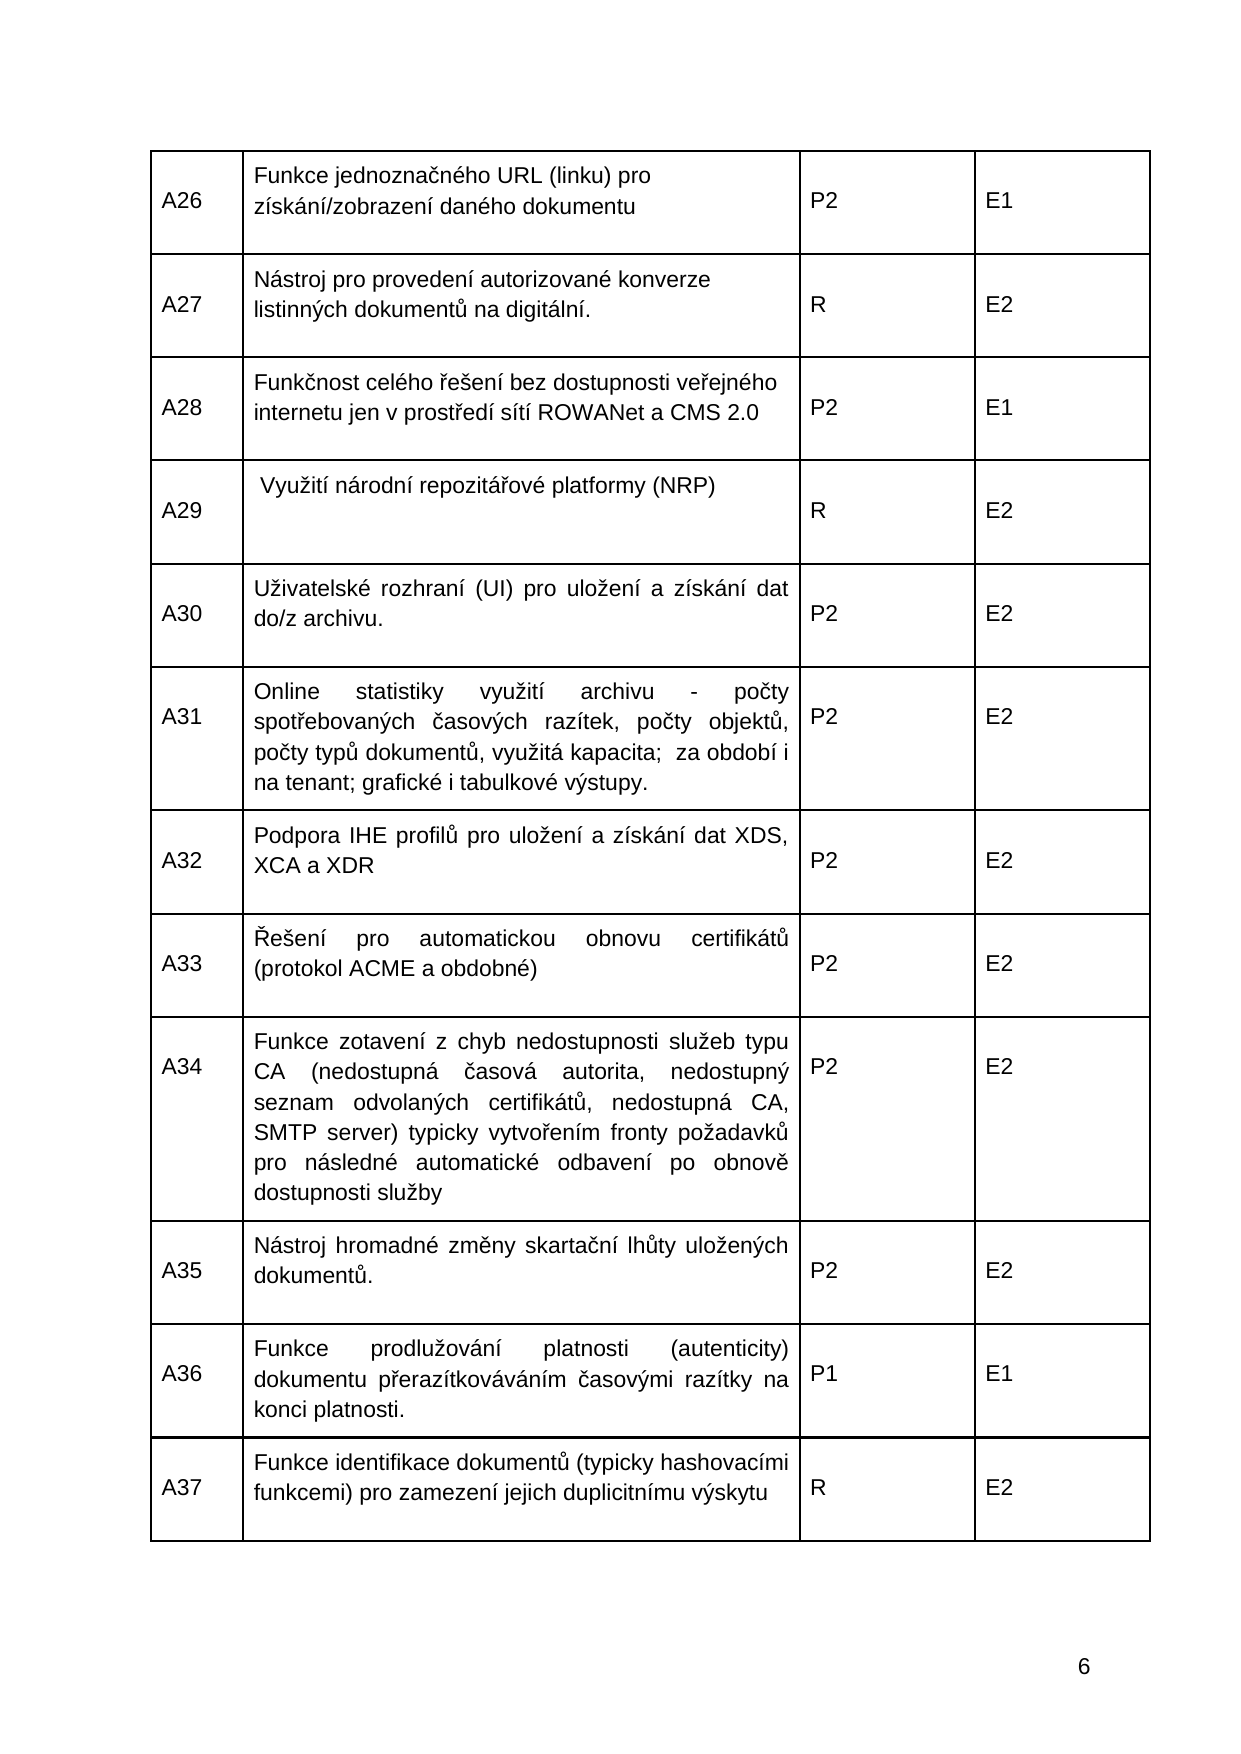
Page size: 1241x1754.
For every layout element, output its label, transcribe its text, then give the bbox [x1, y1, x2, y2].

table_cell Funkce identifikace dokumentů (typicky hashovacími funkcemi) pro zamezení jejich duplicitnímu výskytu [244, 1439, 799, 1539]
table_cell E1 [976, 358, 1149, 459]
table_cell E2 [976, 915, 1149, 1016]
table_cell Využití národní repozitářové platformy (NRP) [244, 461, 799, 562]
table_cell Nástroj hromadné změny skartační lhůty uložených dokumentů. [244, 1222, 799, 1323]
table_cell E1 [976, 1325, 1149, 1436]
table_cell Uživatelské rozhraní (UI) pro uložení a získání dat do/z archivu. [244, 565, 799, 666]
table_cell E2 [976, 1018, 1149, 1220]
table_cell R [801, 255, 974, 356]
table_cell P2 [801, 565, 974, 666]
table_cell E2 [976, 461, 1149, 562]
table_cell E2 [976, 1439, 1149, 1539]
table_cell Řešení pro automatickou obnovu certifikátů (protokol ACME a obdobné) [244, 915, 799, 1016]
table_cell P2 [801, 668, 974, 809]
table_cell A31 [152, 668, 242, 809]
table_cell P2 [801, 1222, 974, 1323]
table_cell Nástroj pro provedení autorizované konverze listinných dokumentů na digitální. [244, 255, 799, 356]
table_cell A29 [152, 461, 242, 562]
table_cell P2 [801, 811, 974, 912]
table_cell E1 [976, 152, 1149, 253]
table_cell A30 [152, 565, 242, 666]
table_cell P2 [801, 358, 974, 459]
table_cell P2 [801, 152, 974, 253]
table_cell E2 [976, 255, 1149, 356]
table_cell R [801, 1439, 974, 1539]
table_cell R [801, 461, 974, 562]
table_cell A35 [152, 1222, 242, 1323]
table_cell Online statistiky využití archivu - počty spotřebovaných časových razítek, počty objektů, počty typů dokumentů, využitá kapacita; za období i na tenant; grafické i tabulkové výstupy. [244, 668, 799, 809]
table_cell E2 [976, 811, 1149, 912]
table_cell Funkce zotavení z chyb nedostupnosti služeb typu CA (nedostupná časová autorita, nedostupný seznam odvolaných certifikátů, nedostupná CA, SMTP server) typicky vytvořením fronty požadavků pro následné automatické odbavení po obnově dostupnosti služby [244, 1018, 799, 1220]
table_cell A37 [152, 1439, 242, 1539]
table_cell Funkce jednoznačného URL (linku) pro získání/zobrazení daného dokumentu [244, 152, 799, 253]
table_cell Funkčnost celého řešení bez dostupnosti veřejného internetu jen v prostředí sítí ROWANet a CMS 2.0 [244, 358, 799, 459]
table_cell A33 [152, 915, 242, 1016]
table_cell A26 [152, 152, 242, 253]
table_cell E2 [976, 1222, 1149, 1323]
table_cell P1 [801, 1325, 974, 1436]
table_cell A34 [152, 1018, 242, 1220]
table_cell A32 [152, 811, 242, 912]
table_cell P2 [801, 1018, 974, 1220]
table_cell A27 [152, 255, 242, 356]
table_cell A36 [152, 1325, 242, 1436]
table_cell E2 [976, 565, 1149, 666]
table_cell E2 [976, 668, 1149, 809]
table_cell Podpora IHE profilů pro uložení a získání dat XDS, XCA a XDR [244, 811, 799, 912]
table_cell A28 [152, 358, 242, 459]
table_cell P2 [801, 915, 974, 1016]
table_cell Funkce prodlužování platnosti (autenticity) dokumentu přerazítkováváním časovými razítky na konci platnosti. [244, 1325, 799, 1436]
